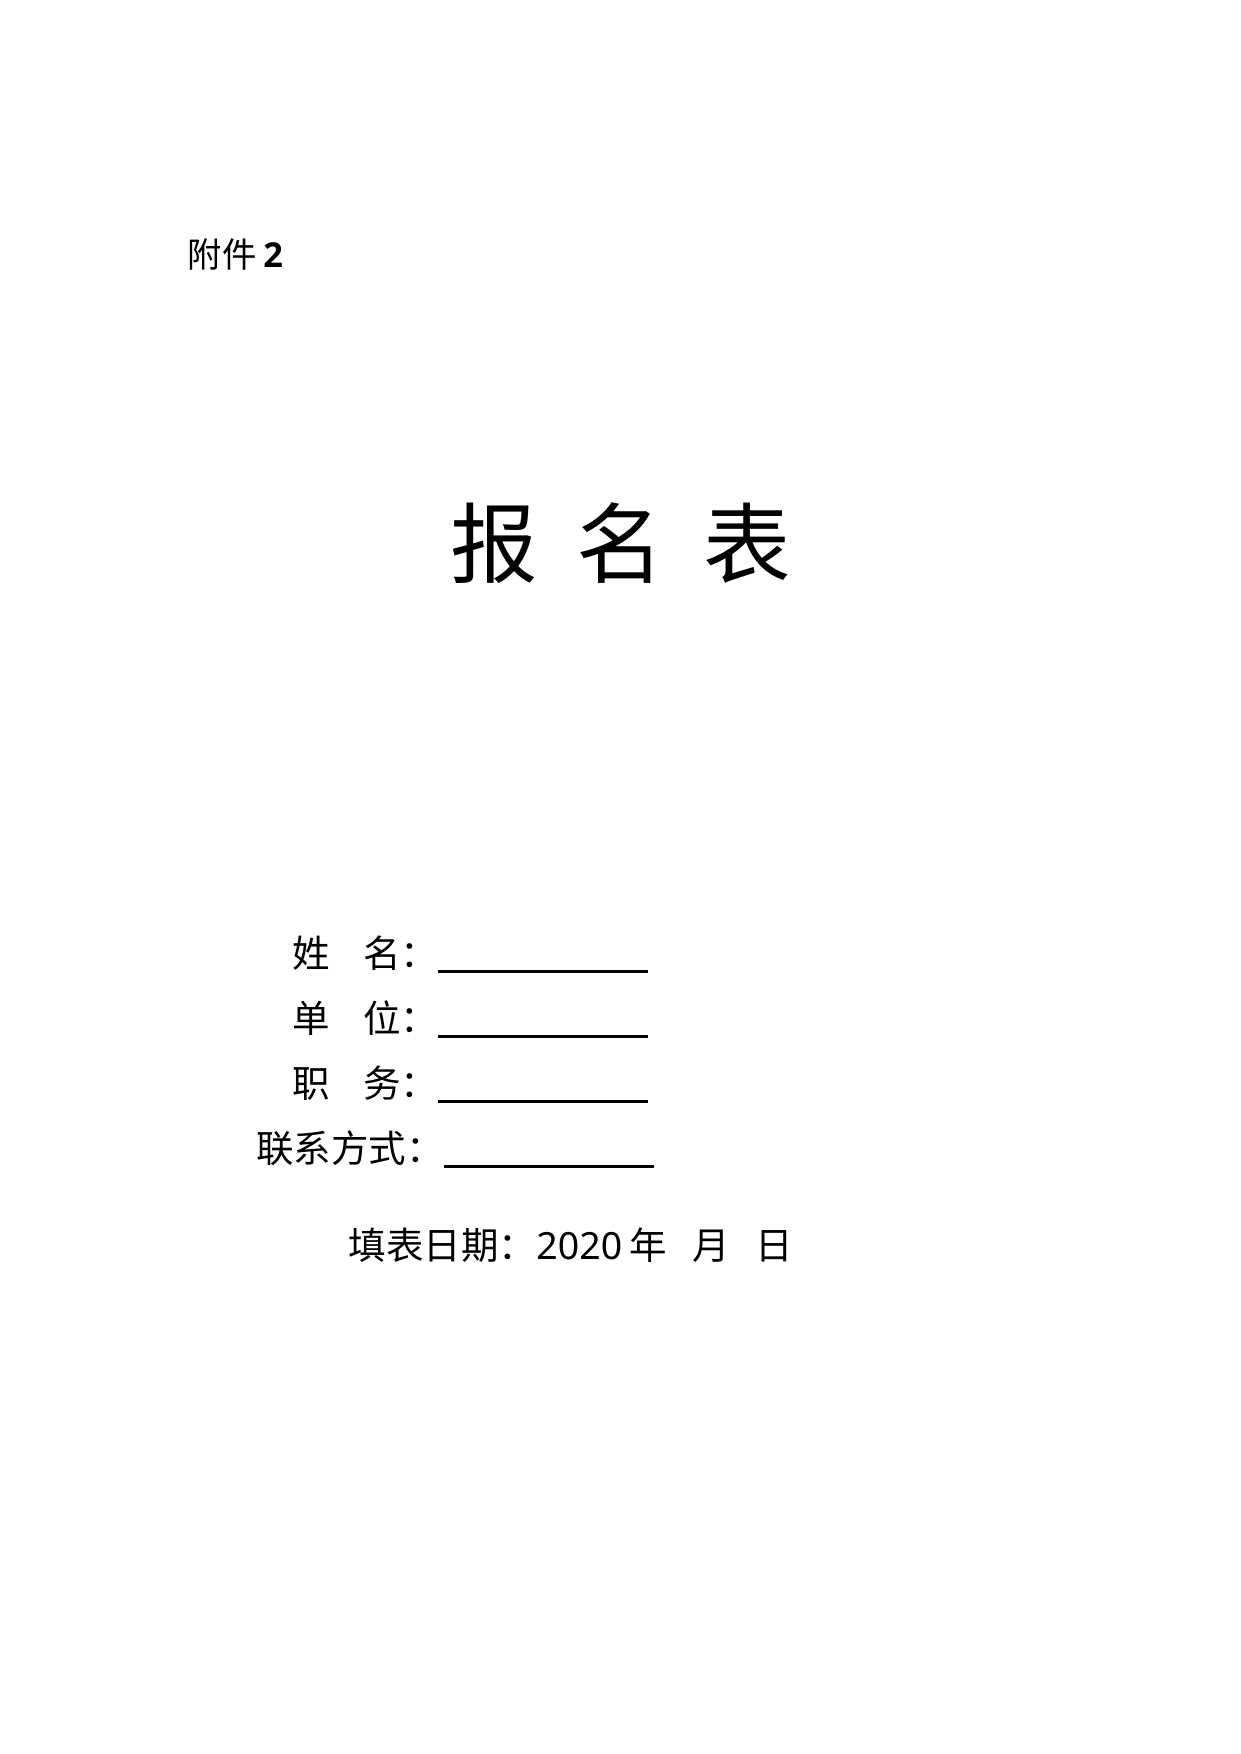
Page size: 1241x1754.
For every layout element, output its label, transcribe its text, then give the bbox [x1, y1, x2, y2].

text 附件2 [187, 220, 1053, 279]
text 单 位： [187, 983, 1053, 1048]
text 姓 名： [187, 918, 1053, 983]
text 职 务： [187, 1048, 1053, 1113]
text 填表日期：2020年 月 日 [187, 1211, 1053, 1276]
text 联系方式： [187, 1113, 1053, 1178]
text 报 名 表 [187, 474, 1053, 604]
